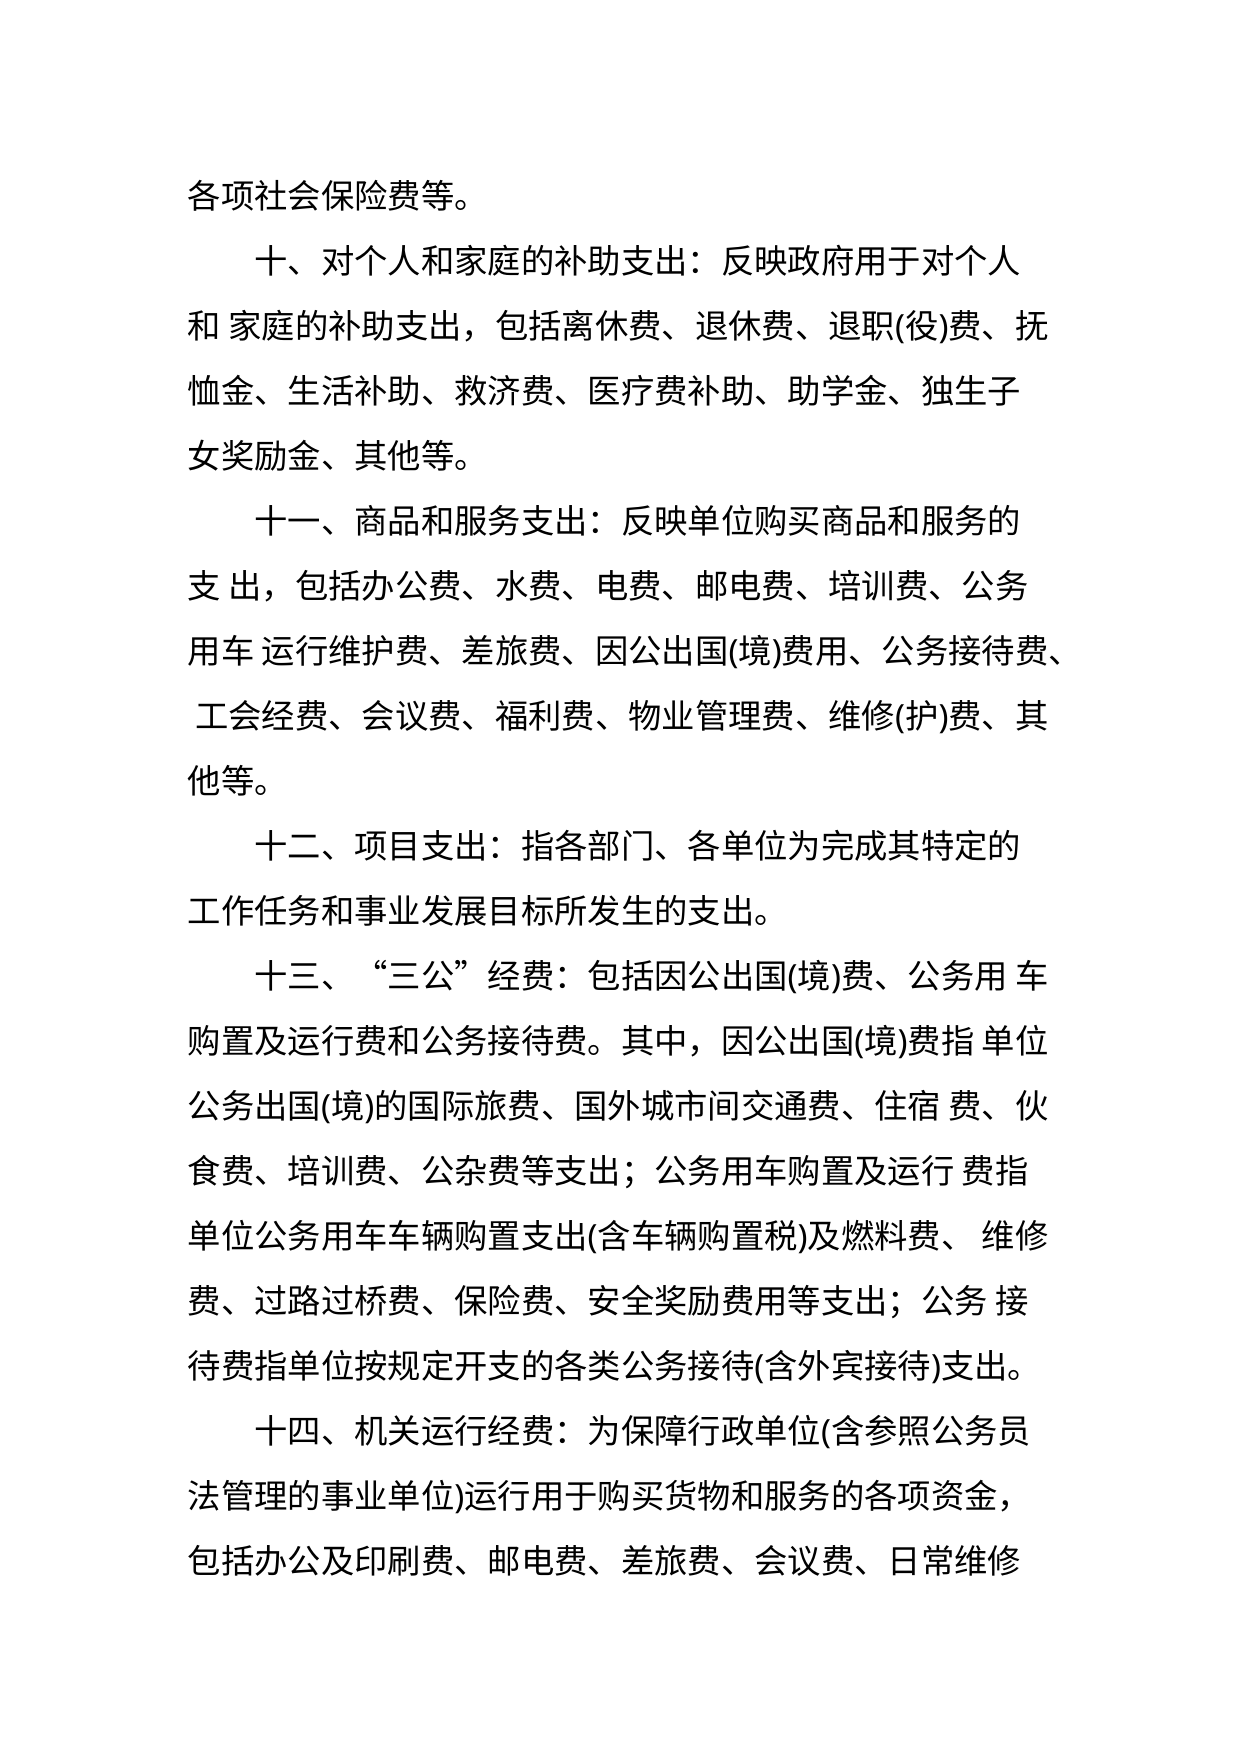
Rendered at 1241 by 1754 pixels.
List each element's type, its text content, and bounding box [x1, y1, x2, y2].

text 十二、项目支出：指各部门、各单位为完成其特定的工作任务和事业发展目标所发生的支出。 [187, 812, 1053, 942]
text 十、对个人和家庭的补助支出：反映政府用于对个人和 家庭的补助支出，包括离休费、退休费、退职(役)费、抚 恤金、生活补助、救济费、医疗费补助、助学金、独生子女奖励金、其他等。 [187, 227, 1053, 487]
text 十一、商品和服务支出：反映单位购买商品和服务的支 出，包括办公费、水费、电费、邮电费、培训费、公务用车 运行维护费、差旅费、因公出国(境)费用、公务接待费、 工会经费、会议费、福利费、物业管理费、维修(护)费、其他等。 [187, 487, 1053, 812]
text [187, 162, 1053, 227]
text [187, 1397, 1053, 1592]
text 十三、“三公”经费：包括因公出国(境)费、公务用 车购置及运行费和公务接待费。其中，因公出国(境)费指 单位公务出国(境)的国际旅费、国外城市间交通费、住宿 费、伙食费、培训费、公杂费等支出；公务用车购置及运行 费指单位公务用车车辆购置支出(含车辆购置税)及燃料费、 维修费、过路过桥费、保险费、安全奖励费用等支出；公务 接待费指单位按规定开支的各类公务接待(含外宾接待)支出。 [187, 942, 1053, 1397]
